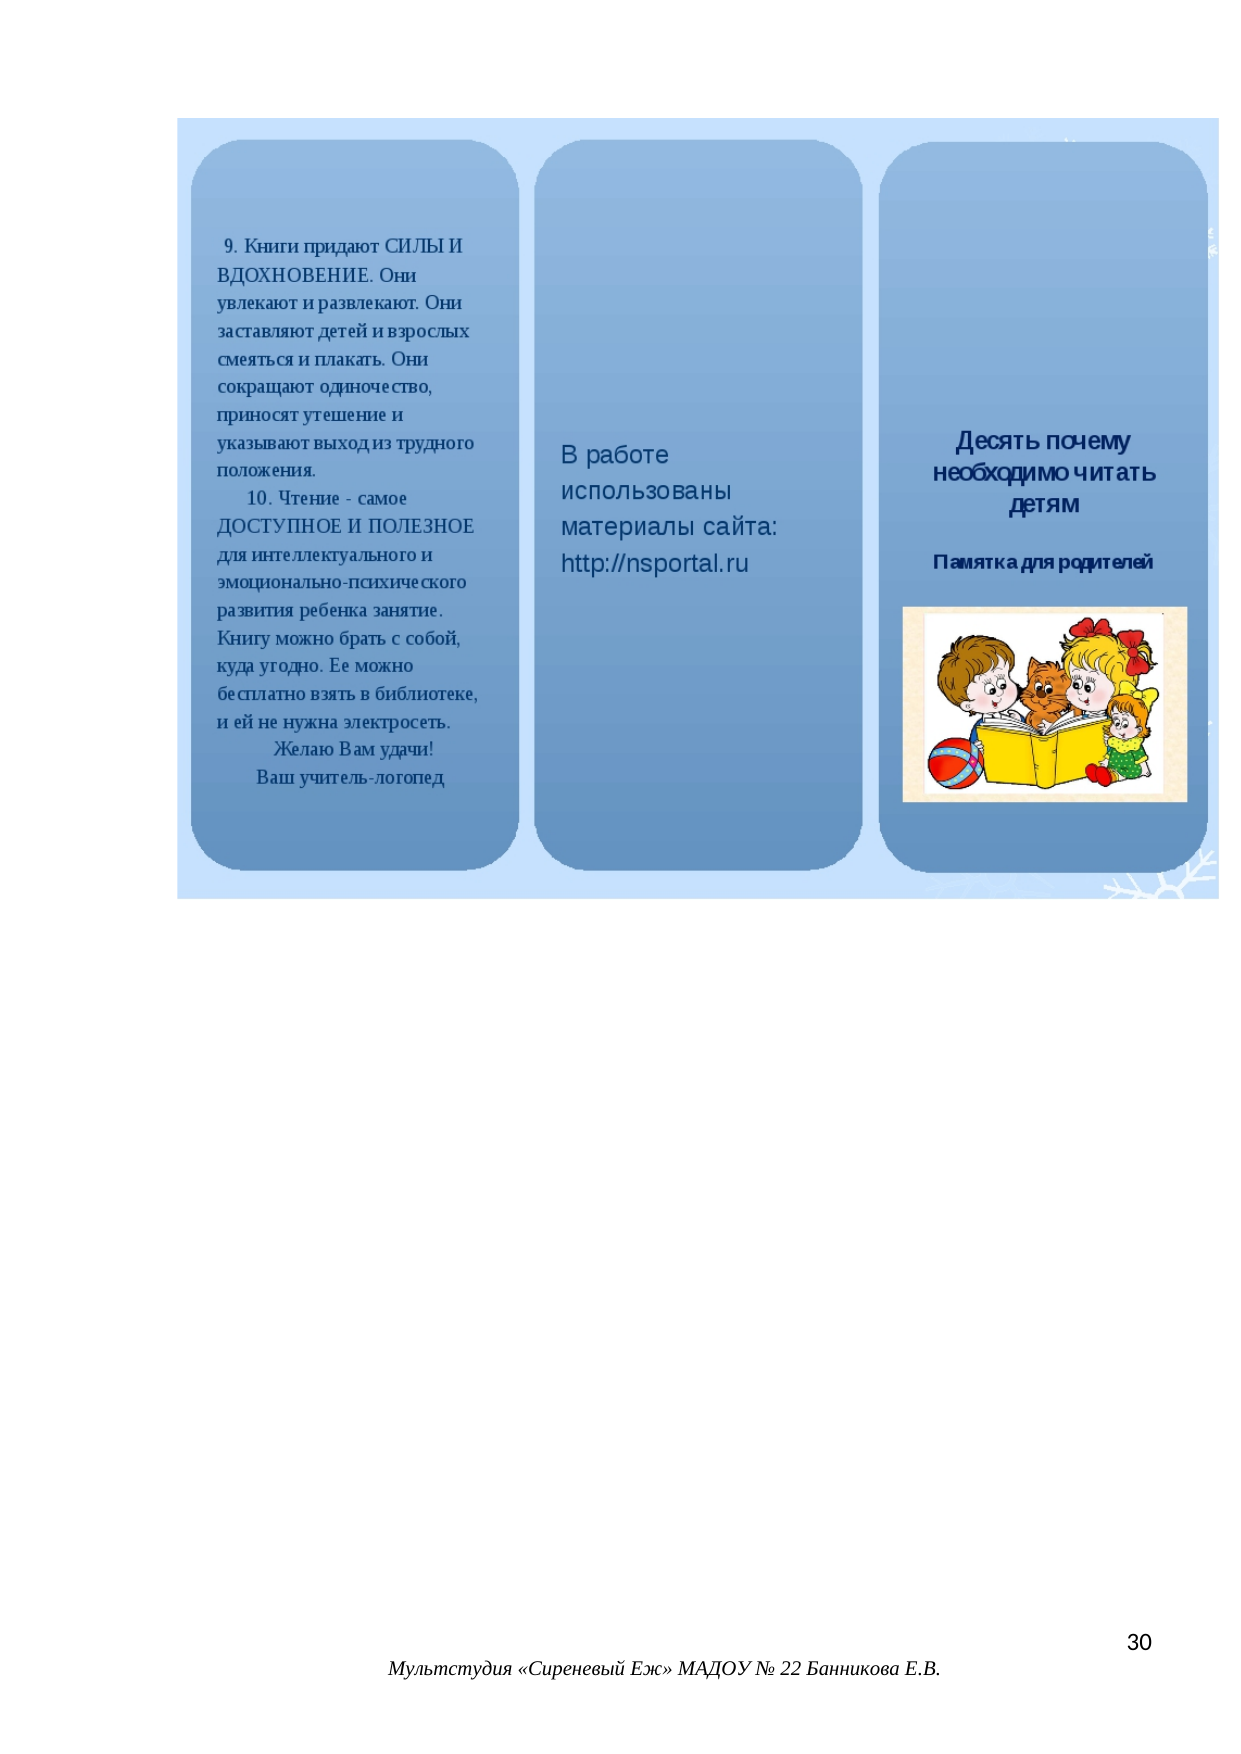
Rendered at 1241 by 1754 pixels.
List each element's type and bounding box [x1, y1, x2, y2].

picture [177, 118, 1220, 900]
